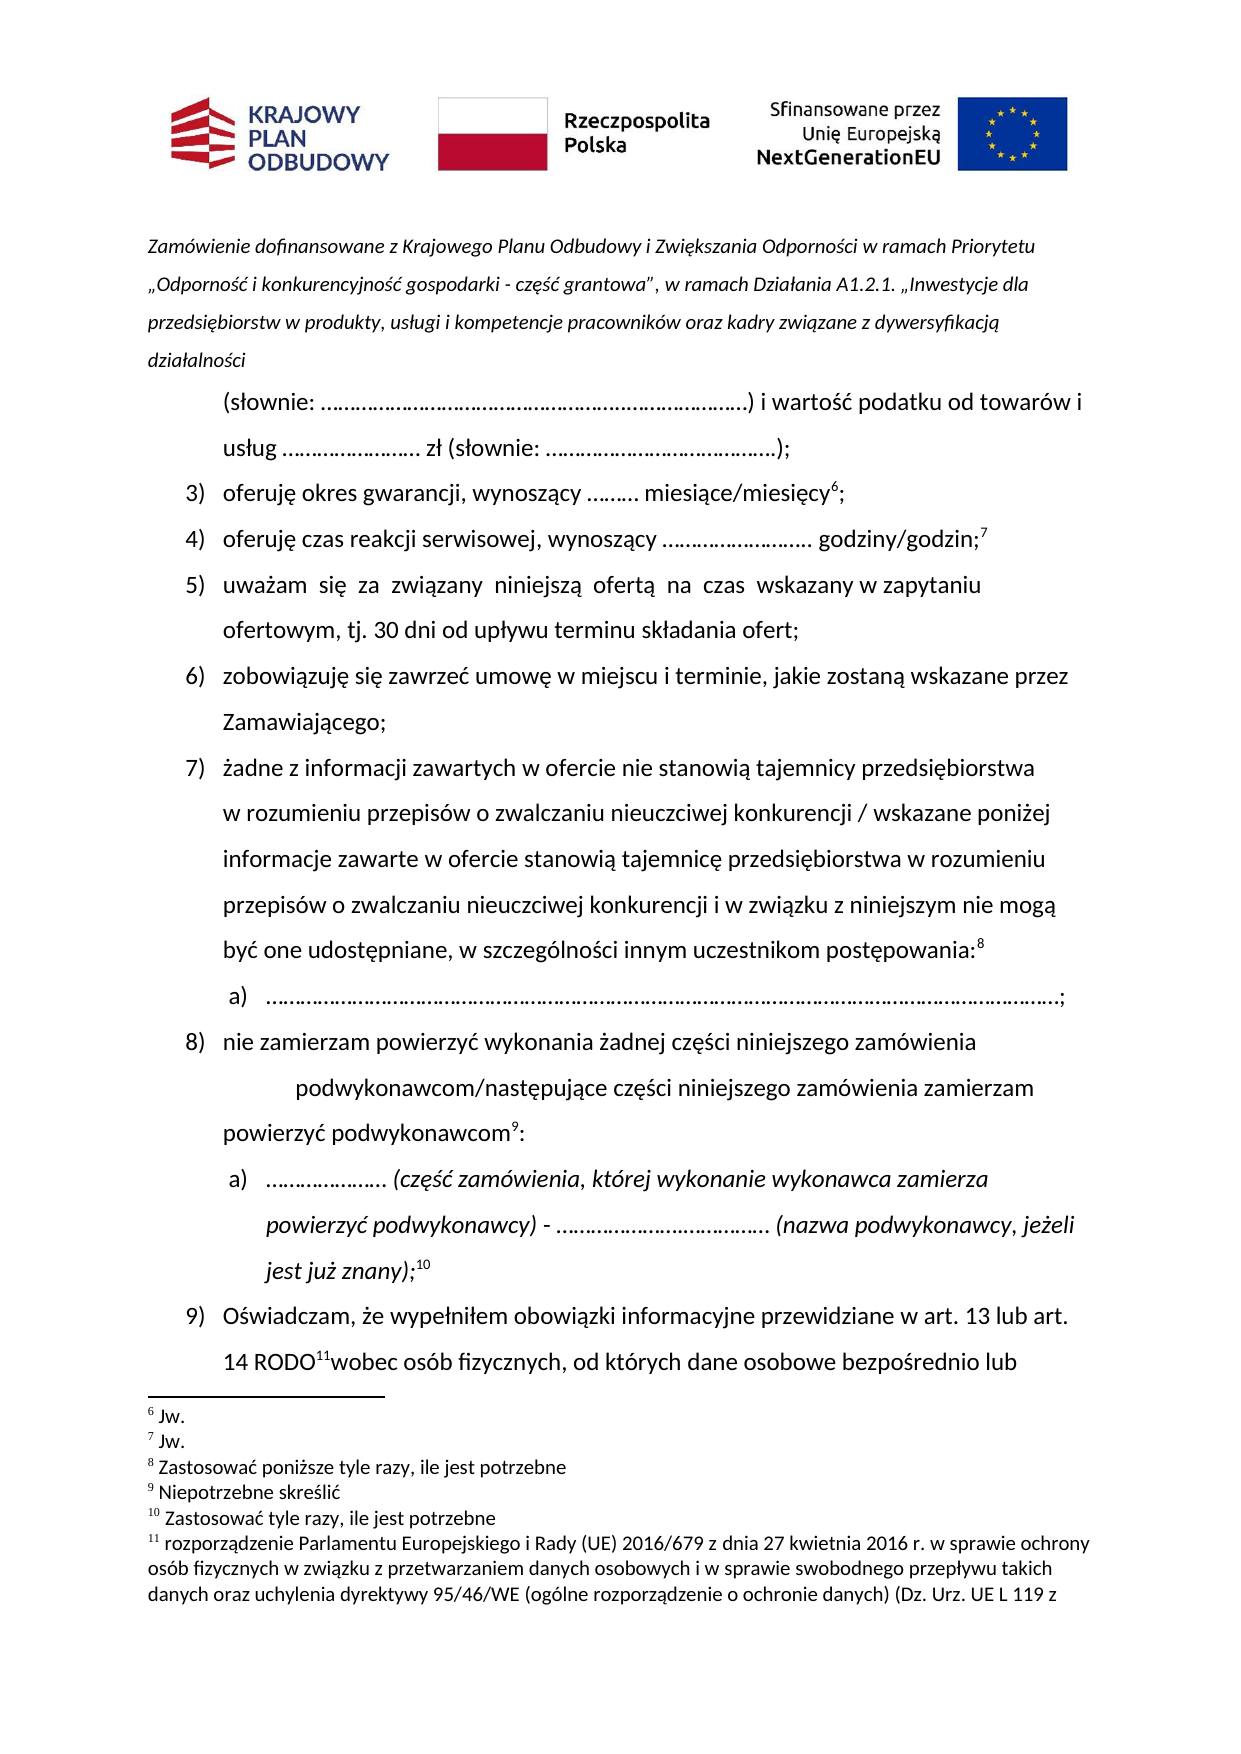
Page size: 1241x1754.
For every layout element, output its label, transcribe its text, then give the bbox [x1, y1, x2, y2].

list zobowiązuję się zawrzeć umowę w miejscu i terminie, jakie zostaną wskazane przez Zamawiającego; [185, 660, 1093, 737]
list ………………… (część zamówienia, której wykonanie wykonawca zamierza powierzyć podwykonawcy) - ………………….…………… (nazwa podwykonawcy, jeżeli jest już znany); [228, 1163, 1093, 1285]
picture [147, 73, 1093, 195]
list …………………………………………………………………………………………………………………………; [228, 980, 1093, 1011]
list oferuję czas reakcji serwisowej, wynoszący …………………….. godziny/godzin; [185, 523, 1093, 554]
list żadne z informacji zawartych w ofercie nie stanowią tajemnicy przedsiębiorstwa w rozumieniu przepisów o zwalczaniu nieuczciwej konkurencji / wskazane poniżej informacje zawarte w ofercie stanowią tajemnicę przedsiębiorstwa w rozumieniu przepisów o zwalczaniu nieuczciwej konkurencji i w związku z niniejszym nie mogą być one udostępniane, w szczególności innym uczestnikom postępowania: [185, 752, 1093, 965]
list nie zamierzam powierzyć wykonania żadnej części niniejszego zamówienia podwykonawcom/następujące części niniejszego zamówienia zamierzam powierzyć podwykonawcom: [185, 1026, 1093, 1148]
list uważam się za związany niniejszą ofertą na czas wskazany w zapytaniu ofertowym, tj. 30 dni od upływu terminu składania ofert; [185, 569, 1093, 645]
list oferuję okres gwarancji, wynoszący ……… miesiące/miesięcy; [185, 477, 1093, 508]
